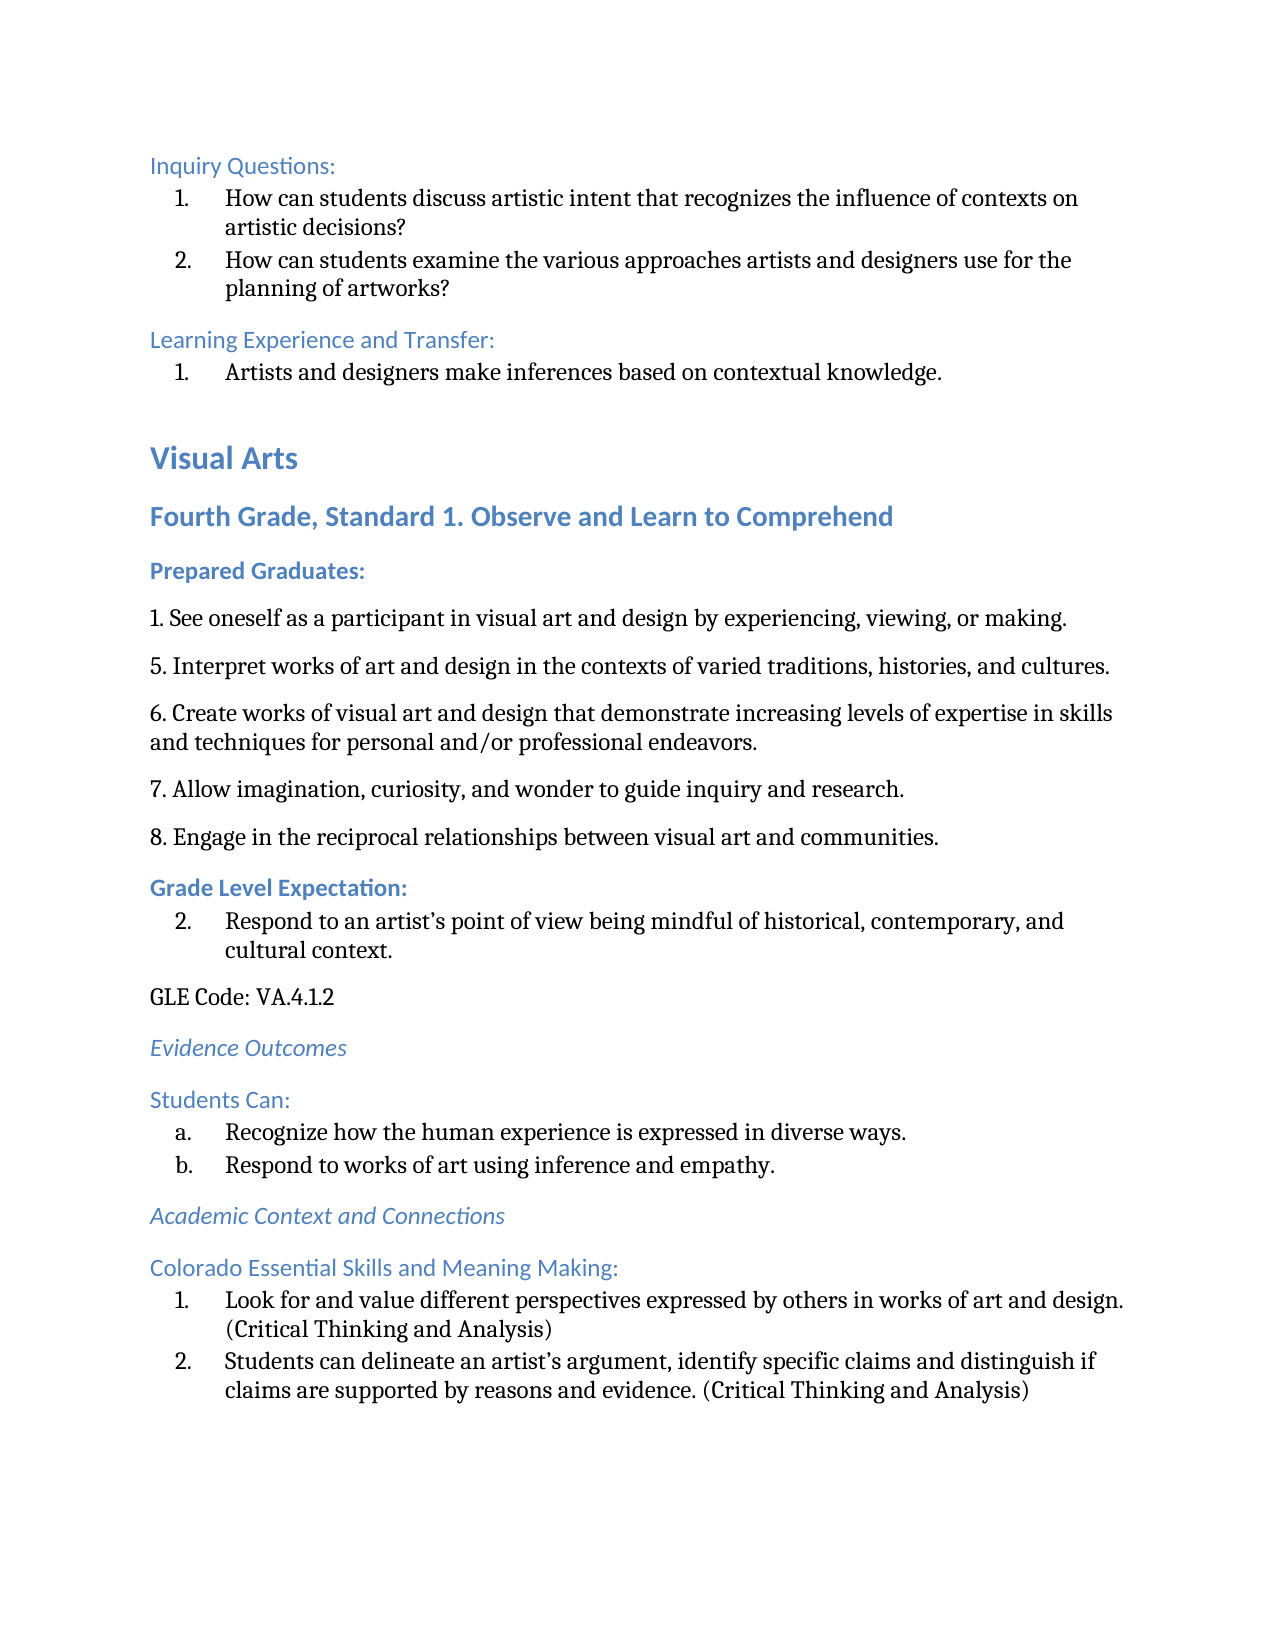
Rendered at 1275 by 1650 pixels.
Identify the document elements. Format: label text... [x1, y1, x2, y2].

subtitle Academic Context and Connections [150, 1200, 1125, 1231]
list Look for and value different perspectives expressed by others in works of art and design. (Critical Thinking and Analysis) [175, 1286, 1125, 1343]
text 7. Allow imagination, curiosity, and wonder to guide inquiry and research. [150, 775, 1125, 804]
text 1. See oneself as a participant in visual art and design by experiencing, viewing, or making. [150, 604, 1125, 633]
list Artists and designers make inferences based on contextual knowledge. [175, 358, 1125, 387]
list Respond to an artist’s point of view being mindful of historical, contemporary, and cultural context. [175, 907, 1125, 964]
subtitle Students Can: [150, 1084, 1125, 1114]
subtitle Colorado Essential Skills and Meaning Making: [150, 1252, 1125, 1282]
list Respond to works of art using inference and empathy. [175, 1151, 1125, 1179]
list How can students examine the various approaches artists and designers use for the planning of artworks? [175, 246, 1125, 303]
text 8. Engage in the reciprocal relationships between visual art and communities. [150, 823, 1125, 852]
list Students can delineate an artist’s argument, identify specific claims and distinguish if claims are supported by reasons and evidence. (Critical Thinking and Analysis) [175, 1347, 1125, 1405]
subtitle Evidence Outcomes [150, 1033, 1125, 1063]
list How can students discuss artistic intent that recognizes the influence of contexts on artistic decisions? [175, 184, 1125, 242]
subtitle Learning Experience and Transfer: [150, 324, 1125, 354]
text 5. Interpret works of art and design in the contexts of varied traditions, histories, and cultures. [150, 652, 1125, 680]
list Recognize how the human experience is expressed in diverse ways. [175, 1118, 1125, 1147]
subtitle Inquiry Questions: [150, 150, 1125, 181]
text GLE Code: VA.4.1.2 [150, 983, 1125, 1012]
subtitle Fourth Grade, Standard 1. Observe and Learn to Comprehend [150, 498, 1125, 534]
text 6. Create works of visual art and design that demonstrate increasing levels of expertise in skills and techniques for personal and/or professional endeavors. [150, 699, 1125, 757]
subtitle Grade Level Expectation: [150, 872, 1125, 903]
subtitle Visual Arts [150, 437, 1125, 478]
subtitle Prepared Graduates: [150, 555, 1125, 585]
